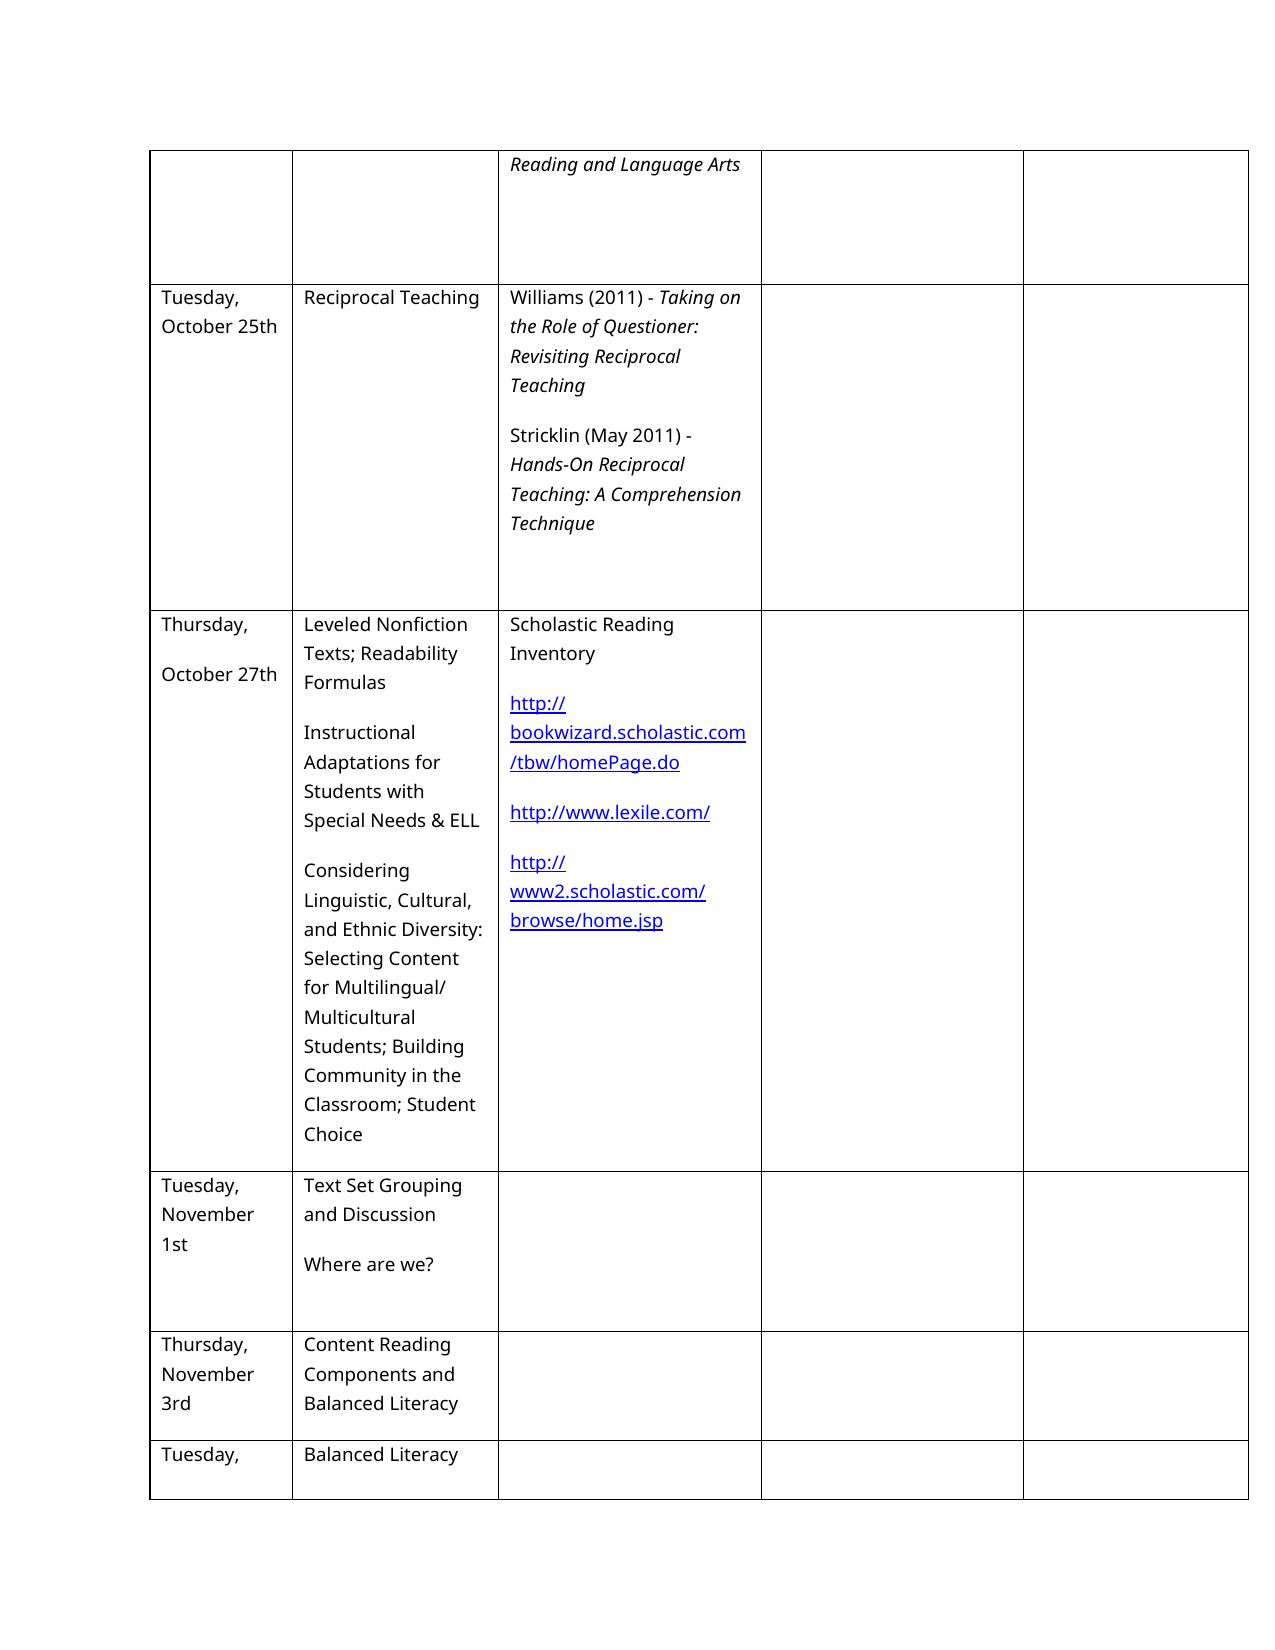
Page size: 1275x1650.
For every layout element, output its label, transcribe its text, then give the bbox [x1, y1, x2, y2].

table_cell [762, 611, 1023, 1171]
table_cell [151, 1441, 292, 1499]
table_cell [762, 151, 1023, 283]
table_cell Thursday, November 3rd [151, 1332, 292, 1440]
table_cell [499, 1172, 761, 1331]
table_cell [151, 151, 292, 283]
table_cell [762, 1332, 1023, 1440]
table_cell [1024, 611, 1248, 1171]
table_cell Williams (2011) - Taking on the Role of Questioner: Revisiting Reciprocal Teaching Stricklin (May 2011) - Hands-On Reciprocal Teaching: A Comprehension Technique [499, 285, 761, 610]
table_cell Tuesday, October 25th [151, 285, 292, 610]
table_cell [1024, 151, 1248, 283]
table_cell [499, 1441, 761, 1499]
table_cell Leveled Nonfiction Texts; Readability Formulas Instructional Adaptations for Students with Special Needs & ELL Considering Linguistic, Cultural, and Ethnic Diversity: Selecting Content for Multilingual/ Multicultural Students; Building Community in the Classroom; Student Choice [293, 611, 498, 1171]
table_cell Tuesday, November 1st [151, 1172, 292, 1331]
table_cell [499, 151, 761, 283]
table_cell [499, 1332, 761, 1440]
table_cell [1024, 1332, 1248, 1440]
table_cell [293, 1441, 498, 1499]
table_cell Thursday, October 27th [151, 611, 292, 1171]
table_cell Scholastic Reading Inventory http://bookwizard.scholastic.com/tbw/homePage.do http://www.lexile.com/ http://www2.scholastic.com/browse/home.jsp [499, 611, 761, 1171]
table_cell [1024, 1172, 1248, 1331]
table_cell [762, 1172, 1023, 1331]
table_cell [293, 151, 498, 283]
table_cell Content Reading Components and Balanced Literacy [293, 1332, 498, 1440]
table_cell Reciprocal Teaching [293, 285, 498, 610]
table_cell Text Set Grouping and Discussion Where are we? [293, 1172, 498, 1331]
table_cell [762, 285, 1023, 610]
table_cell [1024, 1441, 1248, 1499]
table_cell [762, 1441, 1023, 1499]
table_cell [1024, 285, 1248, 610]
